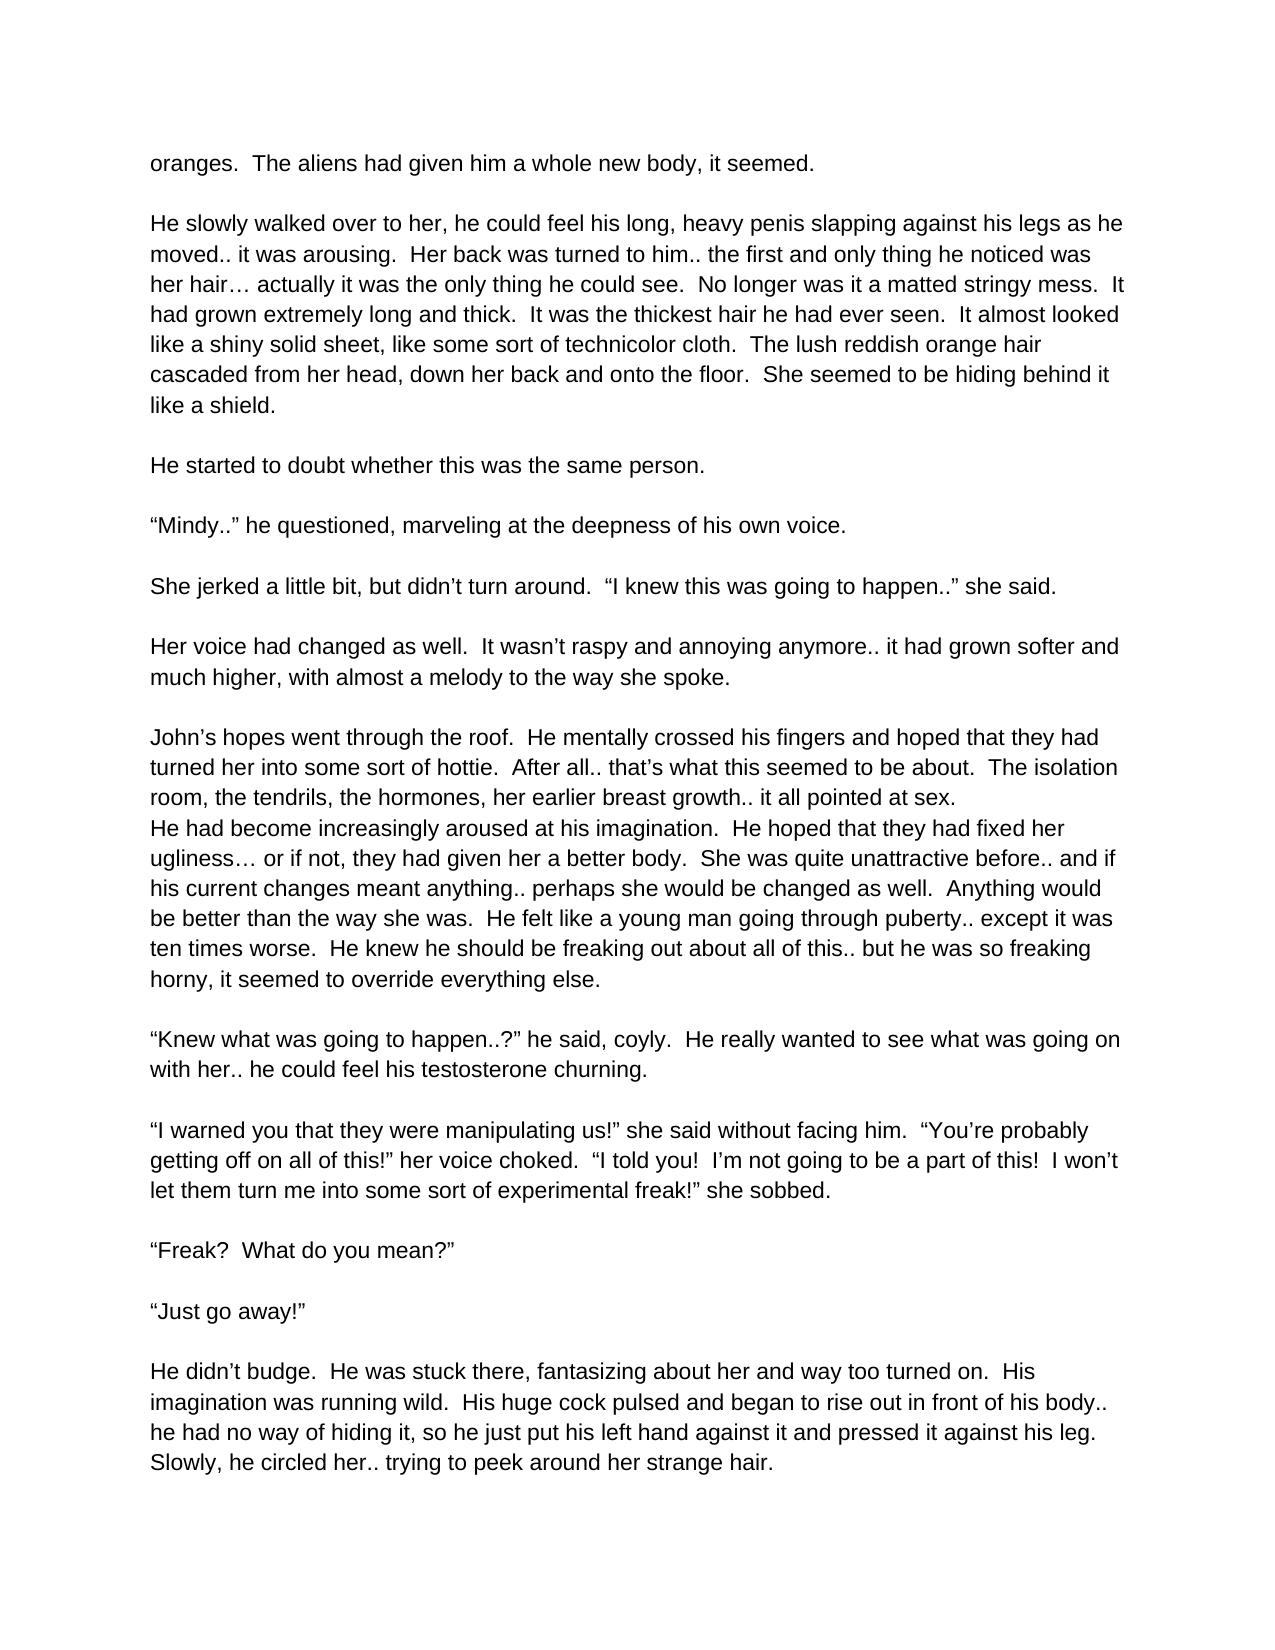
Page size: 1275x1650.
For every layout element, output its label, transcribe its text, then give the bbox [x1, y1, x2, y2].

text “I warned you that they were manipulating us!” she said without facing him. “You’re probably getting off on all of this!” her voice choked. “I told you! I’m not going to be a part of this! I won’t let them turn me into some sort of experimental freak!” she sobbed. [150, 1117, 1125, 1203]
text He started to doubt whether this was the same person. [150, 452, 1125, 478]
text He didn’t budge. He was stuck there, fantasizing about her and way too turned on. His imagination was running wild. His huge cock pulsed and began to rise out in front of his body.. he had no way of hiding it, so he just put his left hand against it and pressed it against his leg. Slowly, he circled her.. trying to peek around her strange hair. [150, 1358, 1125, 1475]
text He slowly walked over to her, he could feel his long, heavy penis slapping against his legs as he moved.. it was arousing. Her back was turned to him.. the first and only thing he noticed was her hair… actually it was the only thing he could see. No longer was it a matted stringy mess. It had grown extremely long and thick. It was the thickest hair he had ever seen. It almost looked like a shiny solid sheet, like some sort of technicolor cloth. The lush reddish orange hair cascaded from her head, down her back and onto the floor. She seemed to be hiding behind it like a shield. [150, 210, 1125, 418]
text She jerked a little bit, but didn’t turn around. “I knew this was going to happen..” she said. [150, 573, 1125, 599]
text “Knew what was going to happen..?” he said, coyly. He really wanted to see what was going on with her.. he could feel his testosterone churning. [150, 1026, 1125, 1083]
text Her voice had changed as well. It wasn’t raspy and annoying anymore.. it had grown softer and much higher, with almost a melody to the way she spoke. [150, 633, 1125, 690]
text He had become increasingly aroused at his imagination. He hoped that they had fixed her ugliness… or if not, they had given her a better body. She was quite unattractive before.. and if his current changes meant anything.. perhaps she would be changed as well. Anything would be better than the way she was. He felt like a young man going through puberty.. except it was ten times worse. He knew he should be freaking out about all of this.. but he was so freaking horny, it seemed to override everything else. [150, 814, 1125, 992]
text John’s hopes went through the roof. He mentally crossed his fingers and hoped that they had turned her into some sort of hottie. After all.. that’s what this seemed to be about. The isolation room, the tendrils, the hormones, her earlier breast growth.. it all pointed at sex. [150, 724, 1125, 811]
text “Mindy..” he questioned, marveling at the deepness of his own voice. [150, 512, 1125, 539]
text “Just go away!” [150, 1298, 1125, 1324]
text “Freak? What do you mean?” [150, 1237, 1125, 1264]
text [150, 150, 1125, 176]
